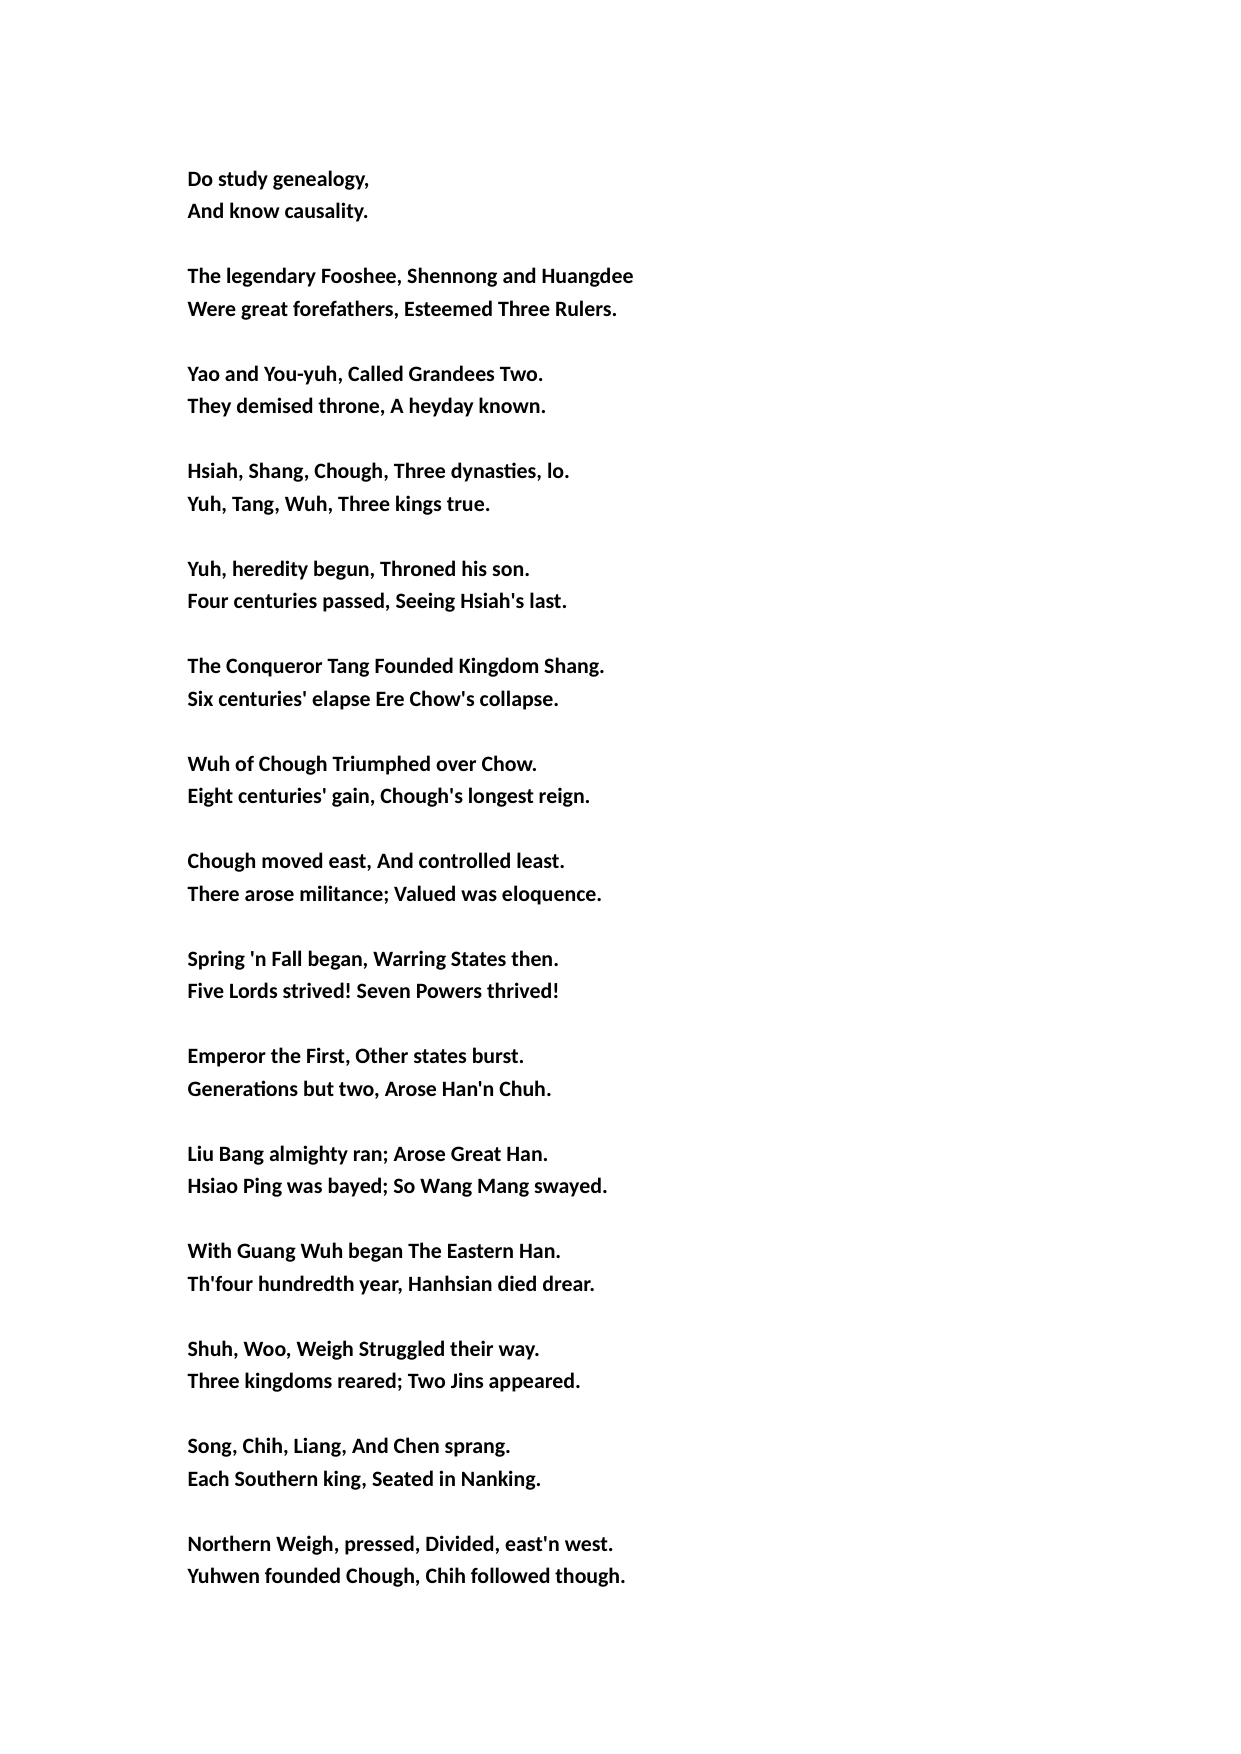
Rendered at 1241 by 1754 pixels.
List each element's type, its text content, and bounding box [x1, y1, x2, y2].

text Were great forefathers, Esteemed Three Rulers. [187, 292, 1053, 324]
text Hsiah, Shang, Chough, Three dynasties, lo. [187, 454, 1053, 487]
text Do study genealogy, [187, 162, 1053, 194]
text Eight centuries' gain, Chough's longest reign. [187, 779, 1053, 812]
text Yuh, Tang, Wuh, Three kings true. [187, 487, 1053, 519]
text Each Southern king, Seated in Nanking. [187, 1462, 1053, 1494]
text Yao and You-yuh, Called Grandees Two. [187, 357, 1053, 389]
text The Conqueror Tang Founded Kingdom Shang. [187, 649, 1053, 682]
text Shuh, Woo, Weigh Struggled their way. [187, 1332, 1053, 1364]
text Northern Weigh, pressed, Divided, east'n west. [187, 1527, 1053, 1559]
text They demised throne, A heyday known. [187, 389, 1053, 422]
text And know causality. [187, 194, 1053, 227]
text Wuh of Chough Triumphed over Chow. [187, 747, 1053, 779]
text Generations but two, Arose Han'n Chuh. [187, 1072, 1053, 1104]
text Yuh, heredity begun, Throned his son. [187, 552, 1053, 584]
text Three kingdoms reared; Two Jins appeared. [187, 1364, 1053, 1397]
text Song, Chih, Liang, And Chen sprang. [187, 1429, 1053, 1462]
text The legendary Fooshee, Shennong and Huangdee [187, 259, 1053, 292]
text Spring 'n Fall began, Warring States then. [187, 942, 1053, 974]
text Th'four hundredth year, Hanhsian died drear. [187, 1267, 1053, 1299]
text Five Lords strived! Seven Powers thrived! [187, 974, 1053, 1007]
text Four centuries passed, Seeing Hsiah's last. [187, 584, 1053, 617]
text Six centuries' elapse Ere Chow's collapse. [187, 682, 1053, 714]
text Emperor the First, Other states burst. [187, 1039, 1053, 1072]
text Liu Bang almighty ran; Arose Great Han. [187, 1137, 1053, 1169]
text With Guang Wuh began The Eastern Han. [187, 1234, 1053, 1267]
text Hsiao Ping was bayed; So Wang Mang swayed. [187, 1169, 1053, 1202]
text There arose militance; Valued was eloquence. [187, 877, 1053, 909]
text Chough moved east, And controlled least. [187, 844, 1053, 877]
text Yuhwen founded Chough, Chih followed though. [187, 1559, 1053, 1592]
